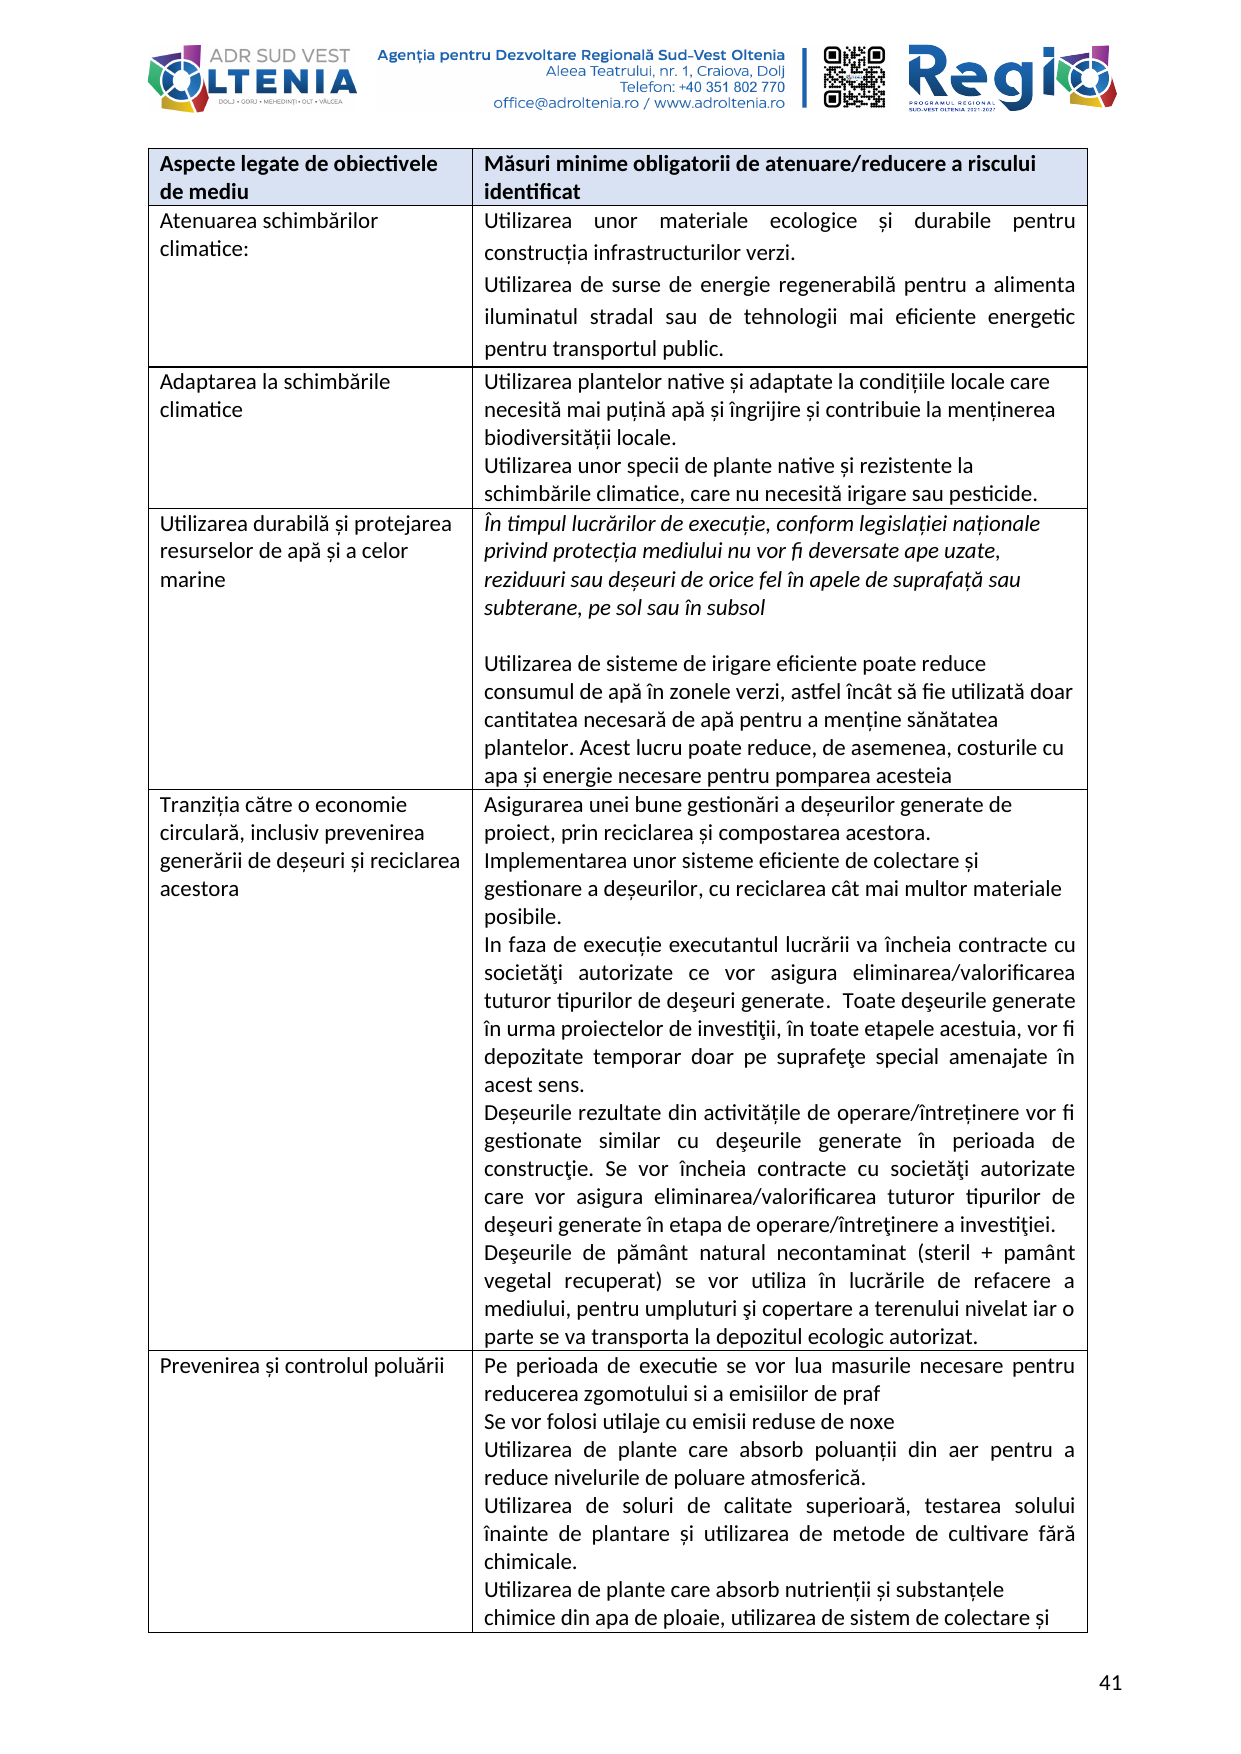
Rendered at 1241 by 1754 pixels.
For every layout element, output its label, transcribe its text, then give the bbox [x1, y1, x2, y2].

picture [907, 44, 1118, 114]
table_cell Adaptarea la schimbările climatice [149, 368, 472, 508]
picture [375, 44, 890, 114]
table_header Măsuri minime obligatorii de atenuare/reducere a riscului identificat [473, 149, 1087, 205]
table_cell În timpul lucrărilor de execuție, conform legislației naționale privind protecția mediului nu vor fi deversate ape uzate, reziduuri sau deșeuri de orice fel în apele de suprafață sau subterane, pe sol sau în subsol Utilizarea de sisteme de irigare eficiente poate reduce consumul de apă în zonele verzi, astfel încât să fie utilizată doar cantitatea necesară de apă pentru a menține sănătatea plantelor. Acest lucru poate reduce, de asemenea, costurile cu apa și energie necesare pentru pomparea acesteia [473, 509, 1087, 789]
table_header Aspecte legate de obiectivele de mediu [149, 149, 472, 205]
picture [147, 44, 358, 114]
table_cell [473, 1351, 1087, 1632]
table_cell Atenuarea schimbărilor climatice: [149, 206, 472, 366]
table_cell Utilizarea plantelor native și adaptate la condițiile locale care necesită mai puțină apă și îngrijire și contribuie la menținerea biodiversității locale. Utilizarea unor specii de plante native și rezistente la schimbările climatice, care nu necesită irigare sau pesticide. [473, 368, 1087, 508]
table_cell Utilizarea unor materiale ecologice și durabile pentru construcția infrastructurilor verzi. Utilizarea de surse de energie regenerabilă pentru a alimenta iluminatul stradal sau de tehnologii mai eficiente energetic pentru transportul public. [473, 206, 1087, 366]
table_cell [149, 1351, 472, 1632]
table_cell Tranziția către o economie circulară, inclusiv prevenirea generării de deșeuri și reciclarea acestora [149, 790, 472, 1350]
table_cell Utilizarea durabilă și protejarea resurselor de apă și a celor marine [149, 509, 472, 789]
table_cell Asigurarea unei bune gestionări a deșeurilor generate de proiect, prin reciclarea și compostarea acestora. Implementarea unor sisteme eficiente de colectare și gestionare a deșeurilor, cu reciclarea cât mai multor materiale posibile. In faza de execuție executantul lucrării va încheia contracte cu societăţi autorizate ce vor asigura eliminarea/valorificarea tuturor tipurilor de deşeuri generate. Toate deşeurile generate în urma proiectelor de investiţii, în toate etapele acestuia, vor fi depozitate temporar doar pe suprafeţe special amenajate în acest sens. Deșeurile rezultate din activitățile de operare/întreținere vor fi gestionate similar cu deşeurile generate în perioada de construcţie. Se vor încheia contracte cu societăţi autorizate care vor asigura eliminarea/valorificarea tuturor tipurilor de deşeuri generate în etapa de operare/întreţinere a investiţiei. Deşeurile de pământ natural necontaminat (steril + pamânt vegetal recuperat) se vor utiliza în lucrările de refacere a mediului, pentru umpluturi şi copertare a terenului nivelat iar o parte se va transporta la depozitul ecologic autorizat. [473, 790, 1087, 1350]
